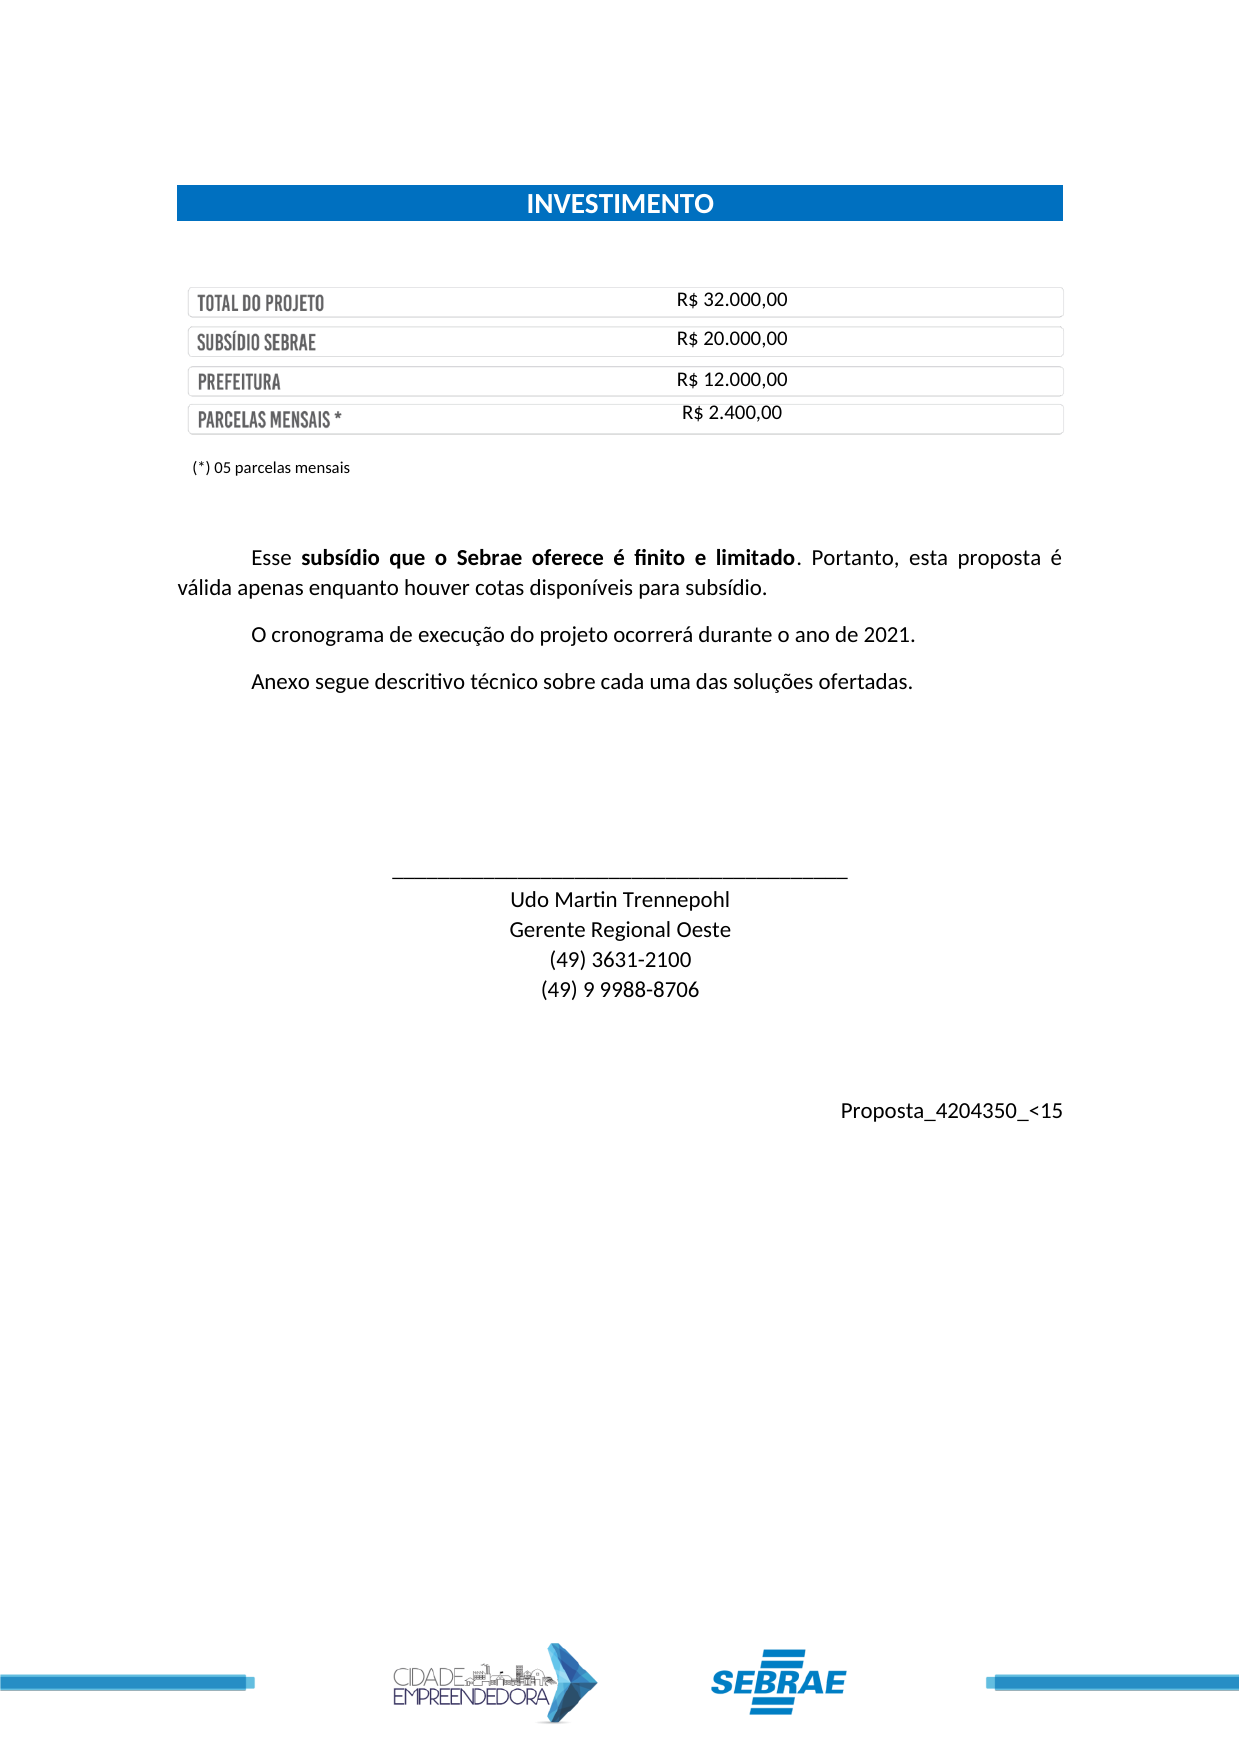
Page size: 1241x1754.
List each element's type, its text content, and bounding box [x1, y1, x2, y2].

text O cronograma de execução do projeto ocorrerá durante o ano de 2021. [177, 620, 1063, 648]
text Gerente Regional [177, 915, 1063, 943]
table_cell R$ 12.000,00 [642, 358, 822, 399]
text Anexo segue descritivo técnico sobre cada uma das soluções ofertadas. [177, 667, 1063, 695]
table_cell R$ 20.000,00 [642, 317, 822, 358]
text INVESTIMENTO [177, 185, 1063, 221]
picture [0, 0, 1239, 1753]
text ________________________________________ [177, 854, 1063, 883]
text Esse subsídio que o Sebrae oferece é finito e limitado. Portanto, esta proposta é válida apenas enquanto houver cotas disponíveis para subsídio. [177, 543, 1063, 601]
text (*) 05 parcelas mensais [177, 458, 1063, 478]
text Proposta_4204350_<15 [177, 1096, 1063, 1124]
table_cell R$ 2.400,00 [642, 400, 822, 450]
table_header R$ 32.000,00 [642, 281, 822, 317]
